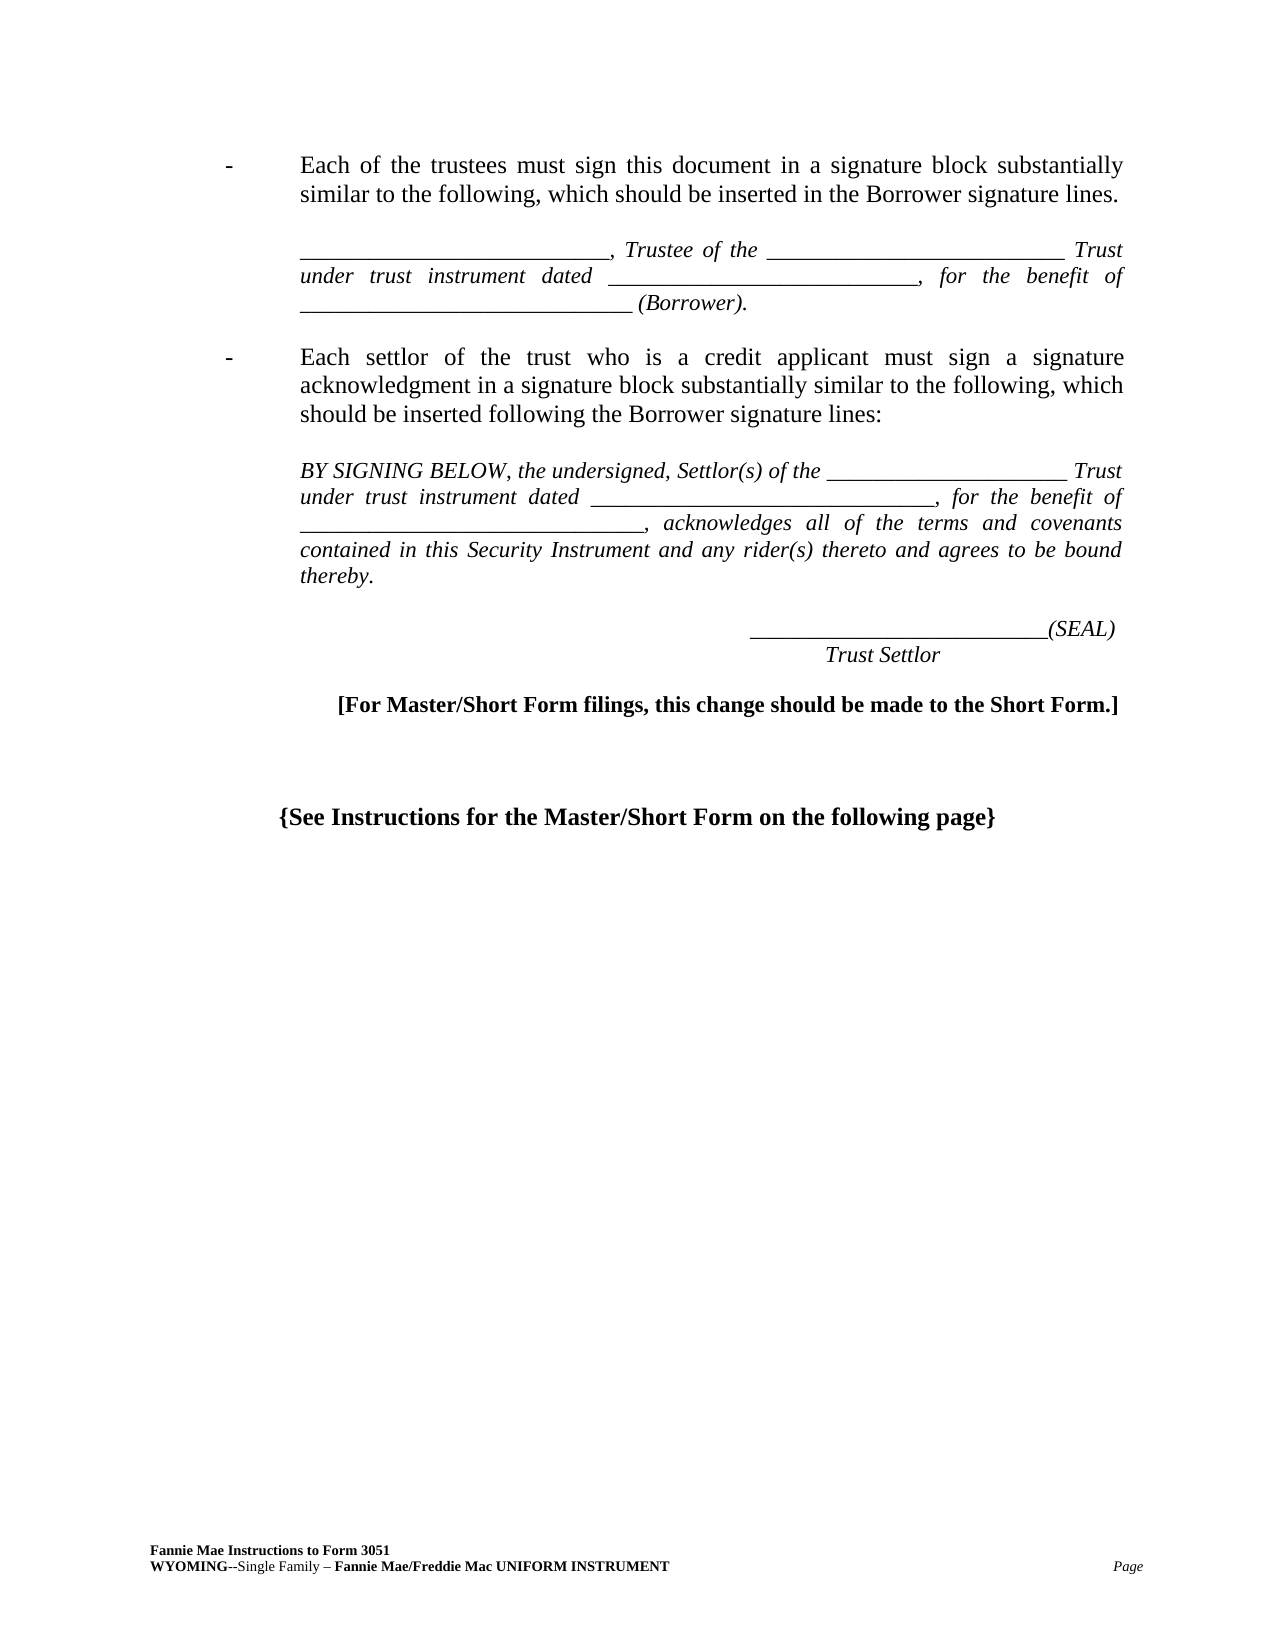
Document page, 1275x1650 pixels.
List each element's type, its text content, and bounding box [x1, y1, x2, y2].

text - Each of the trustees must sign this document in a signature block substantially similar to the following, which should be inserted in the Borrower signature lines. [225, 150, 1125, 207]
text [For Master/Short Form filings, this change should be made to the Short Form.] [337, 692, 1125, 718]
text ___________________________, Trustee of the __________________________ Trust under trust instrument dated ___________________________, for the benefit of _____________________________ (Borrower). [300, 236, 1125, 315]
text - Each settlor of the trust who is a credit applicant must sign a signature acknowledgment in a signature block substantially similar to the following, which should be inserted following the Borrower signature lines: [225, 342, 1125, 428]
text Trust Settlor [150, 641, 1125, 667]
text __________________________(SEAL) [150, 615, 1125, 641]
text BY SIGNING BELOW, the undersigned, Settlor(s) of the _____________________ Trust under trust instrument dated ______________________________, for the benefit of ______________________________, acknowledges all of the terms and covenants contained in this Security Instrument and any rider(s) thereto and agrees to be bound thereby. [300, 457, 1125, 588]
text {See Instructions for the Master/Short Form on the following page} [150, 802, 1125, 831]
